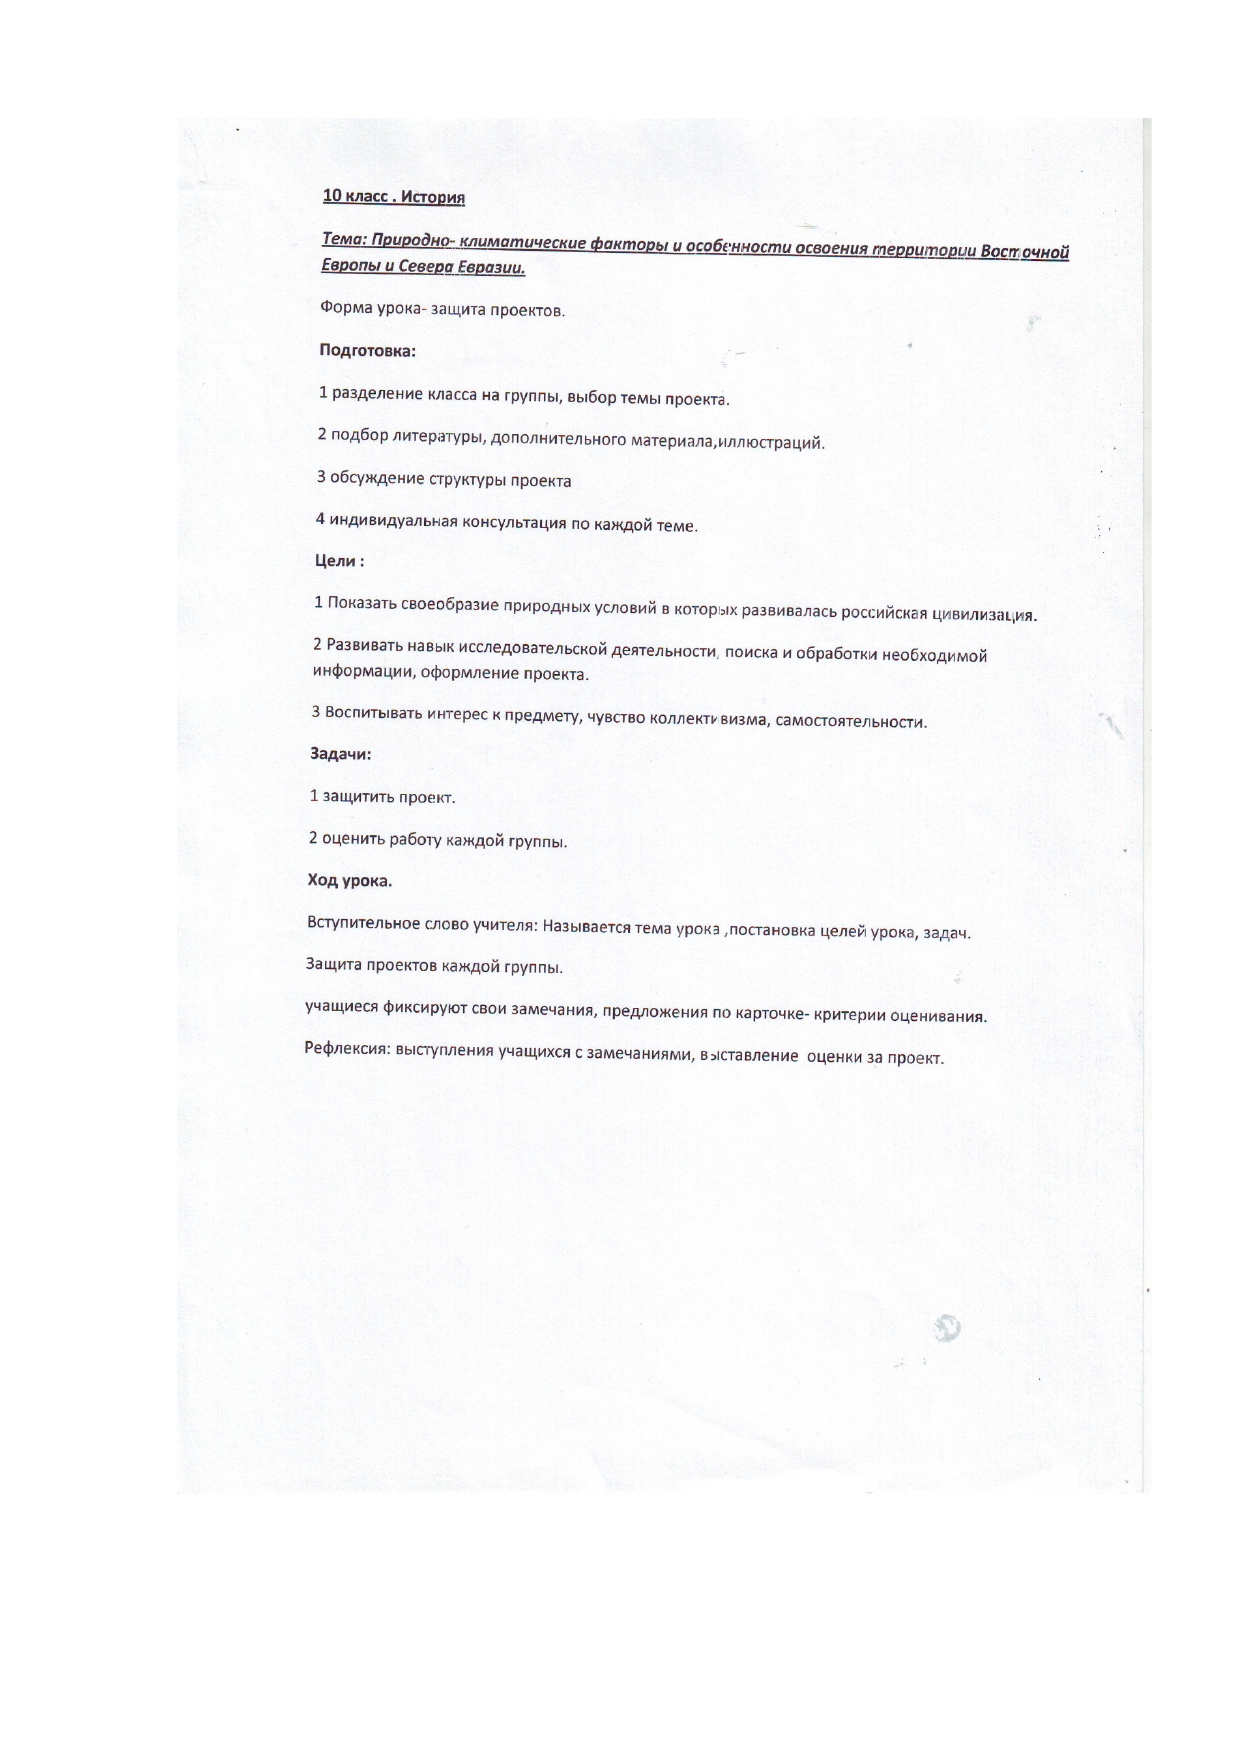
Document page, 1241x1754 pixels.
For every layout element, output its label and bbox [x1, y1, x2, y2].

picture [177, 118, 1152, 1496]
